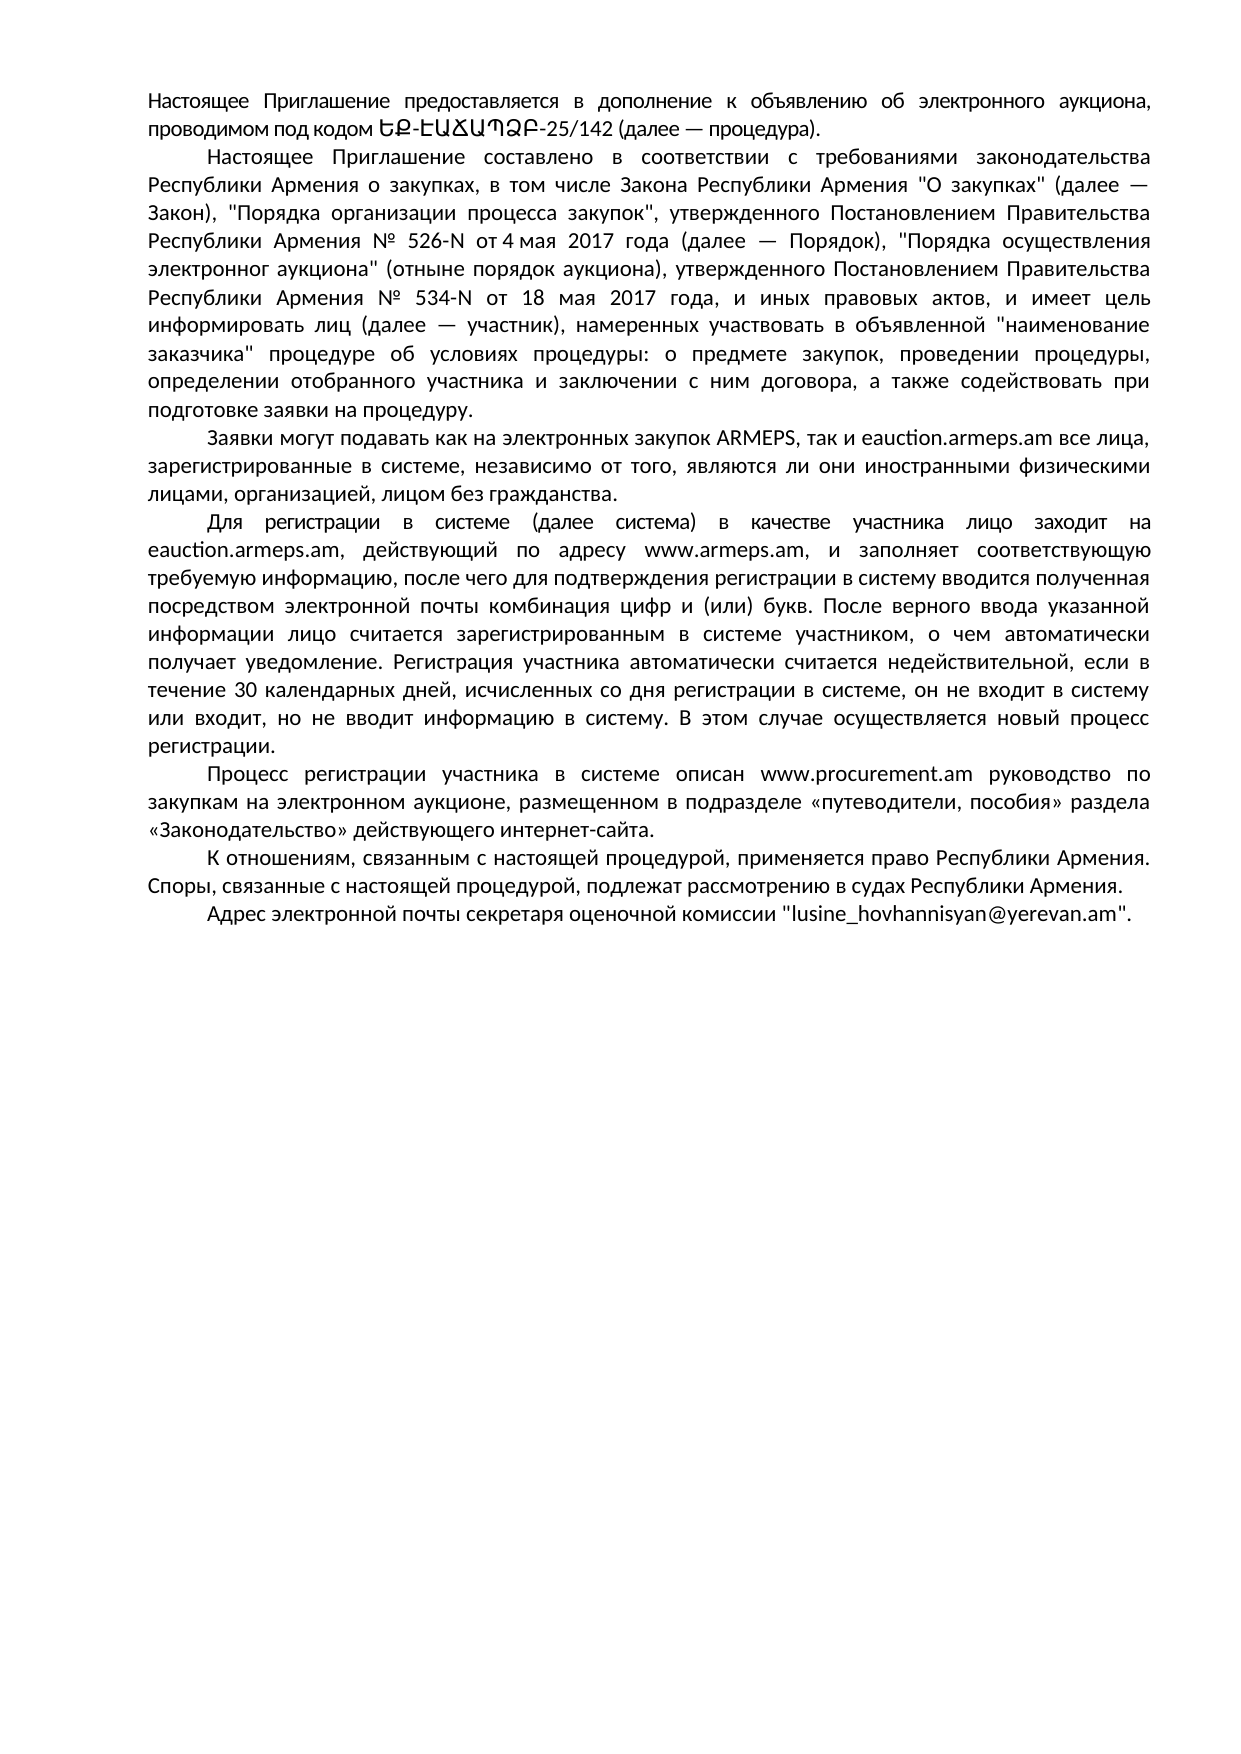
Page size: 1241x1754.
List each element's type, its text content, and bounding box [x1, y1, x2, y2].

text Настоящее Приглашение предоставляется в дополнение к объявлению об электронного аукциона, проводимом под кодом ԵՔ-ԷԱՃԱՊՁԲ-25/142 (далее — процедура). [148, 86, 1152, 142]
text Для регистрации в системе (далее система) в качестве участника лицо заходит на eauction.armeps.am, действующий по адресу www.armeps.am, и заполняет соответствующую требуемую информацию, после чего для подтверждения регистрации в систему вводится полученная посредством электронной почты комбинация цифр и (или) букв. После верного ввода указанной информации лицо считается зарегистрированным в системе участником, о чем автоматически получает уведомление. Регистрация участника автоматически считается недействительной, если в течение 30 календарных дней, исчисленных со дня регистрации в системе, он не входит в систему или входит, но не вводит информацию в систему. В этом случае осуществляется новый процесс регистрации. [148, 507, 1152, 759]
text Процесс регистрации участника в системе описан www.procurement.am руководство по закупкам на электронном аукционе, размещенном в подразделе «путеводители, пособия» раздела «Законодательство» действующего интернет-сайта. [148, 759, 1152, 843]
text Адрес электронной почты секретаря оценочной комиссии "lusine_hovhannisyan@yerevan.am". [148, 899, 1152, 927]
text Заявки могут подавать как на электронных закупок ARMEPS, так и eauction.armeps.am все лица, зарегистрированные в системе, независимо от того, являются ли они иностранными физическими лицами, организацией, лицом без гражданства. [148, 423, 1152, 507]
text Настоящее Приглашение составлено в соответствии с требованиями законодательства Республики Армения о закупках, в том числе Закона Республики Армения "О закупках" (далее — Закон), "Порядка организации процесса закупок", утвержденного Постановлением Правительства Республики Армения № 526-N от 4 мая 2017 года (далее — Порядок), "Порядка осуществления электронног аукциона" (отныне порядок аукциона), утвержденного Постановлением Правительства Республики Армения № 534-N от 18 мая 2017 года, и иных правовых актов, и имеет цель информировать лиц (далее — участник), намеренных участвовать в объявленной "наименование заказчика" процедуре об условиях процедуры: о предмете закупок, проведении процедуры, определении отобранного участника и заключении с ним договора, а также содействовать при подготовке заявки на процедуру. [148, 142, 1152, 423]
text К отношениям, связанным с настоящей процедурой, применяется право Республики Армения. Споры, связанные с настоящей процедурой, подлежат рассмотрению в судах Республики Армения. [148, 843, 1152, 899]
